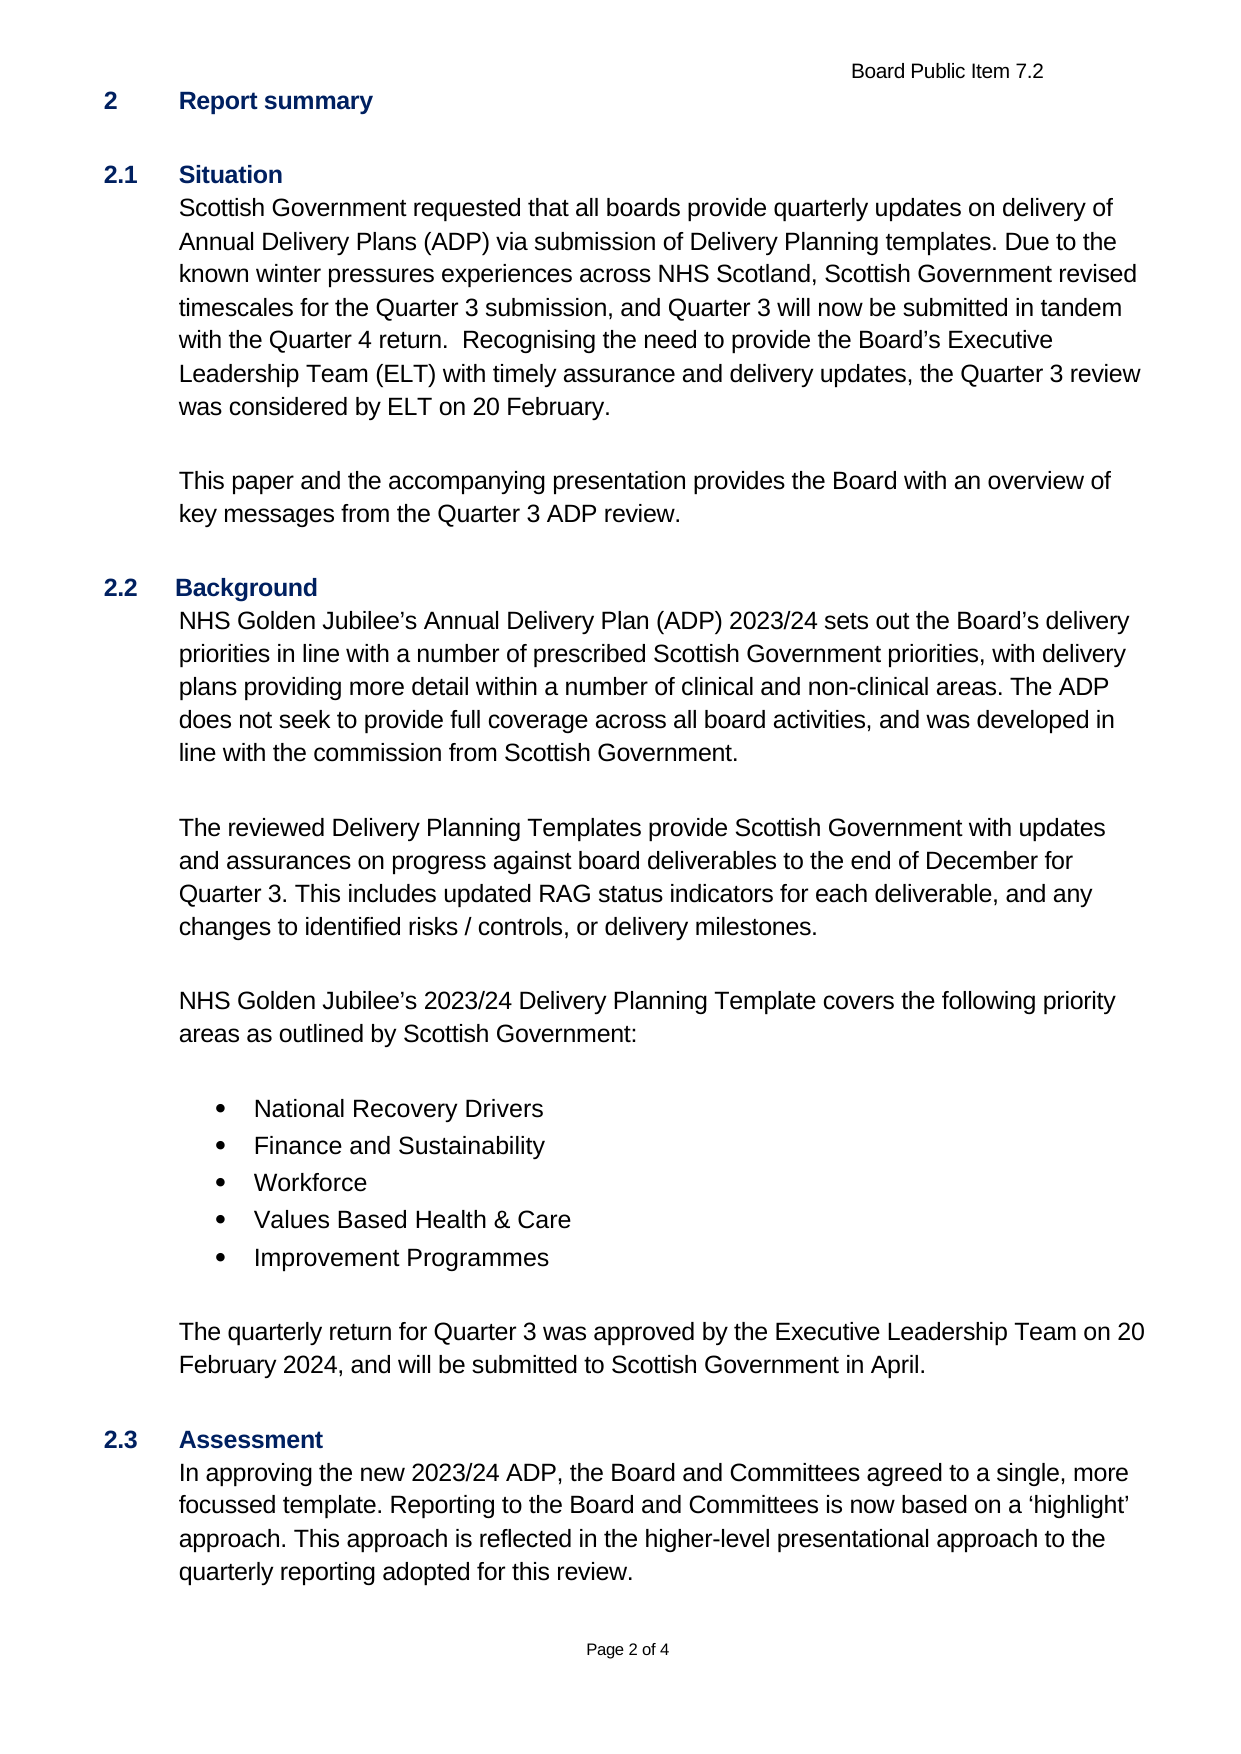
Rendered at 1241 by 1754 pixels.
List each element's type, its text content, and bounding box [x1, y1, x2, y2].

list Finance and Sustainability [216, 1131, 1152, 1160]
subtitle 2.2 Background [103, 573, 1152, 602]
subtitle 2 Report summary [103, 86, 1152, 115]
text The reviewed Delivery Planning Templates provide Scottish Government with updates and assurances on progress against board deliverables to the end of December for Quarter 3. This includes updated RAG status indicators for each deliverable, and any changes to identified risks / controls, or delivery milestones. [178, 813, 1152, 941]
subtitle 2.3 Assessment [103, 1424, 1152, 1453]
text NHS Golden Jubilee’s 2023/24 Delivery Planning Template covers the following priority areas as outlined by Scottish Government: [178, 986, 1152, 1048]
text The quarterly return for Quarter 3 was approved by the Executive Leadership Team on 20 February 2024, and will be submitted to Scottish Government in April. [178, 1317, 1152, 1379]
list Values Based Health & Care [216, 1205, 1152, 1234]
list Workforce [216, 1168, 1152, 1197]
text NHS Golden Jubilee’s Annual Delivery Plan (ADP) 2023/24 sets out the Board’s delivery priorities in line with a number of prescribed Scottish Government priorities, with delivery plans providing more detail within a number of clinical and non-clinical areas. The ADP does not seek to provide full coverage across all board activities, and was developed in line with the commission from Scottish Government. [178, 606, 1152, 767]
subtitle 2.1 Situation [103, 161, 1152, 189]
list Improvement Programmes [216, 1243, 1152, 1272]
list National Recovery Drivers [216, 1093, 1152, 1122]
text Scottish Government requested that all boards provide quarterly updates on delivery of Annual Delivery Plans (ADP) via submission of Delivery Planning templates. Due to the known winter pressures experiences across NHS Scotland, Scottish Government revised timescales for the Quarter 3 submission, and Quarter 3 will now be submitted in tandem with the Quarter 4 return. Recognising the need to provide the Board’s Executive Leadership Team (ELT) with timely assurance and delivery updates, the Quarter 3 review was considered by ELT on 20 February. [178, 193, 1152, 420]
text In approving the new 2023/24 ADP, the Board and Committees agreed to a single, more focussed template. Reporting to the Board and Committees is now based on a ‘highlight’ approach. This approach is reflected in the higher-level presentational approach to the quarterly reporting adopted for this review. [178, 1457, 1152, 1585]
text This paper and the accompanying presentation provides the Board with an overview of key messages from the Quarter 3 ADP review. [178, 466, 1152, 528]
